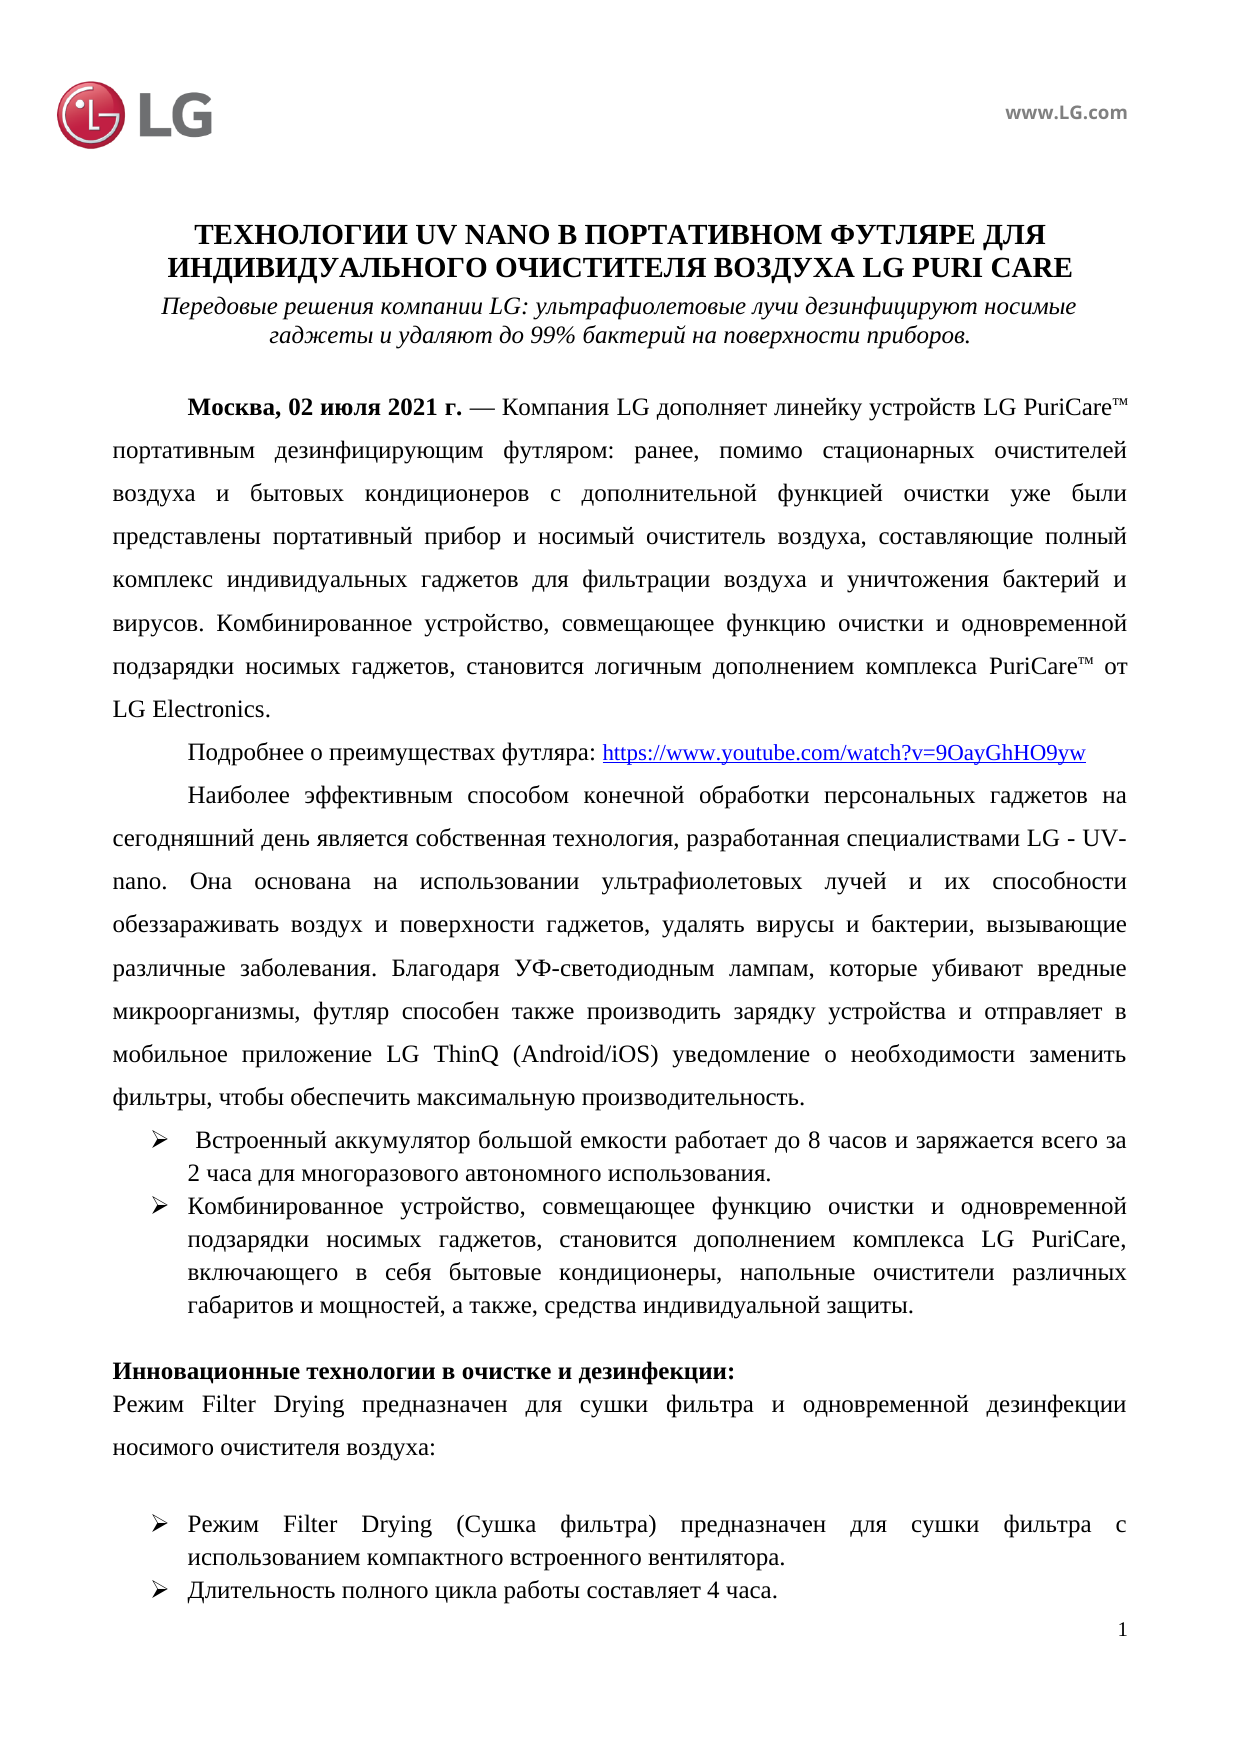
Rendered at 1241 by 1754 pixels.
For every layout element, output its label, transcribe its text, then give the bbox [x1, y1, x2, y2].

text ТЕХНОЛОГИИ UV NANO В ПОРТАТИВНОМ ФУТЛЯРЕ ДЛЯ ИНДИВИДУАЛЬНОГО ОЧИСТИТЕЛЯ ВОЗДУХА LG PURI CARE [112, 217, 1128, 284]
list Встроенный аккумулятор большой емкости работает до 8 часов и заряжается всего за 2 часа для многоразового автономного использования. [150, 1125, 1128, 1187]
text Подробнее о преимуществах футляра: https://www.youtube.com/watch?v=9OayGhHO9yw [112, 737, 1128, 766]
picture [47, 71, 223, 157]
text Передовые решения компании LG: ультрафиолетовые лучи дезинфицируют носимые гаджеты и удаляют до 99% бактерий на поверхности приборов. [112, 291, 1128, 349]
list Длительность полного цикла работы составляет 4 часа. [150, 1575, 1128, 1603]
text Москва, 02 июля 2021 г. — Компания LG дополняет линейку устройств LG PuriCareтм портативным дезинфицирующим футляром: ранее, помимо стационарных очистителей воздуха и бытовых кондиционеров с дополнительной функцией очистки уже были представлены портативный прибор и носимый очиститель воздуха, составляющие полный комплекс индивидуальных гаджетов для фильтрации воздуха и уничтожения бактерий и вирусов. Комбинированное устройство, совмещающее функцию очистки и одновременной подзарядки носимых гаджетов, становится логичным дополнением комплекса PuriCareтм от LG Electronics. [112, 392, 1128, 723]
text Инновационные технологии в очистке и дезинфекции: [112, 1356, 1128, 1385]
list Режим Filter Drying (Сушка фильтра) предназначен для сушки фильтра с использованием компактного встроенного вентилятора. [150, 1509, 1128, 1570]
text Режим Filter Drying предназначен для сушки фильтра и одновременной дезинфекции носимого очистителя воздуха: [112, 1389, 1128, 1461]
list Комбинированное устройство, совмещающее функцию очистки и одновременной подзарядки носимых гаджетов, становится дополнением комплекса LG PuriCare, включающего в себя бытовые кондиционеры, напольные очистители различных габаритов и мощностей, а также, средства индивидуальной защиты. [150, 1191, 1128, 1319]
text Наиболее эффективным способом конечной обработки персональных гаджетов на сегодняшний день является собственная технология, разработанная специалиствами LG - UV-nanо. Она основана на использовании ультрафиолетовых лучей и их способности обеззараживать воздух и поверхности гаджетов, удалять вирусы и бактерии, вызывающие различные заболевания. Благодаря УФ-светодиодным лампам, которые убивают вредные микроорганизмы, футляр способен также производить зарядку устройства и отправляет в мобильное приложение LG ThinQ (Android/iOS) уведомление о необходимости заменить фильтры, чтобы обеспечить максимальную производительность. [112, 780, 1128, 1111]
